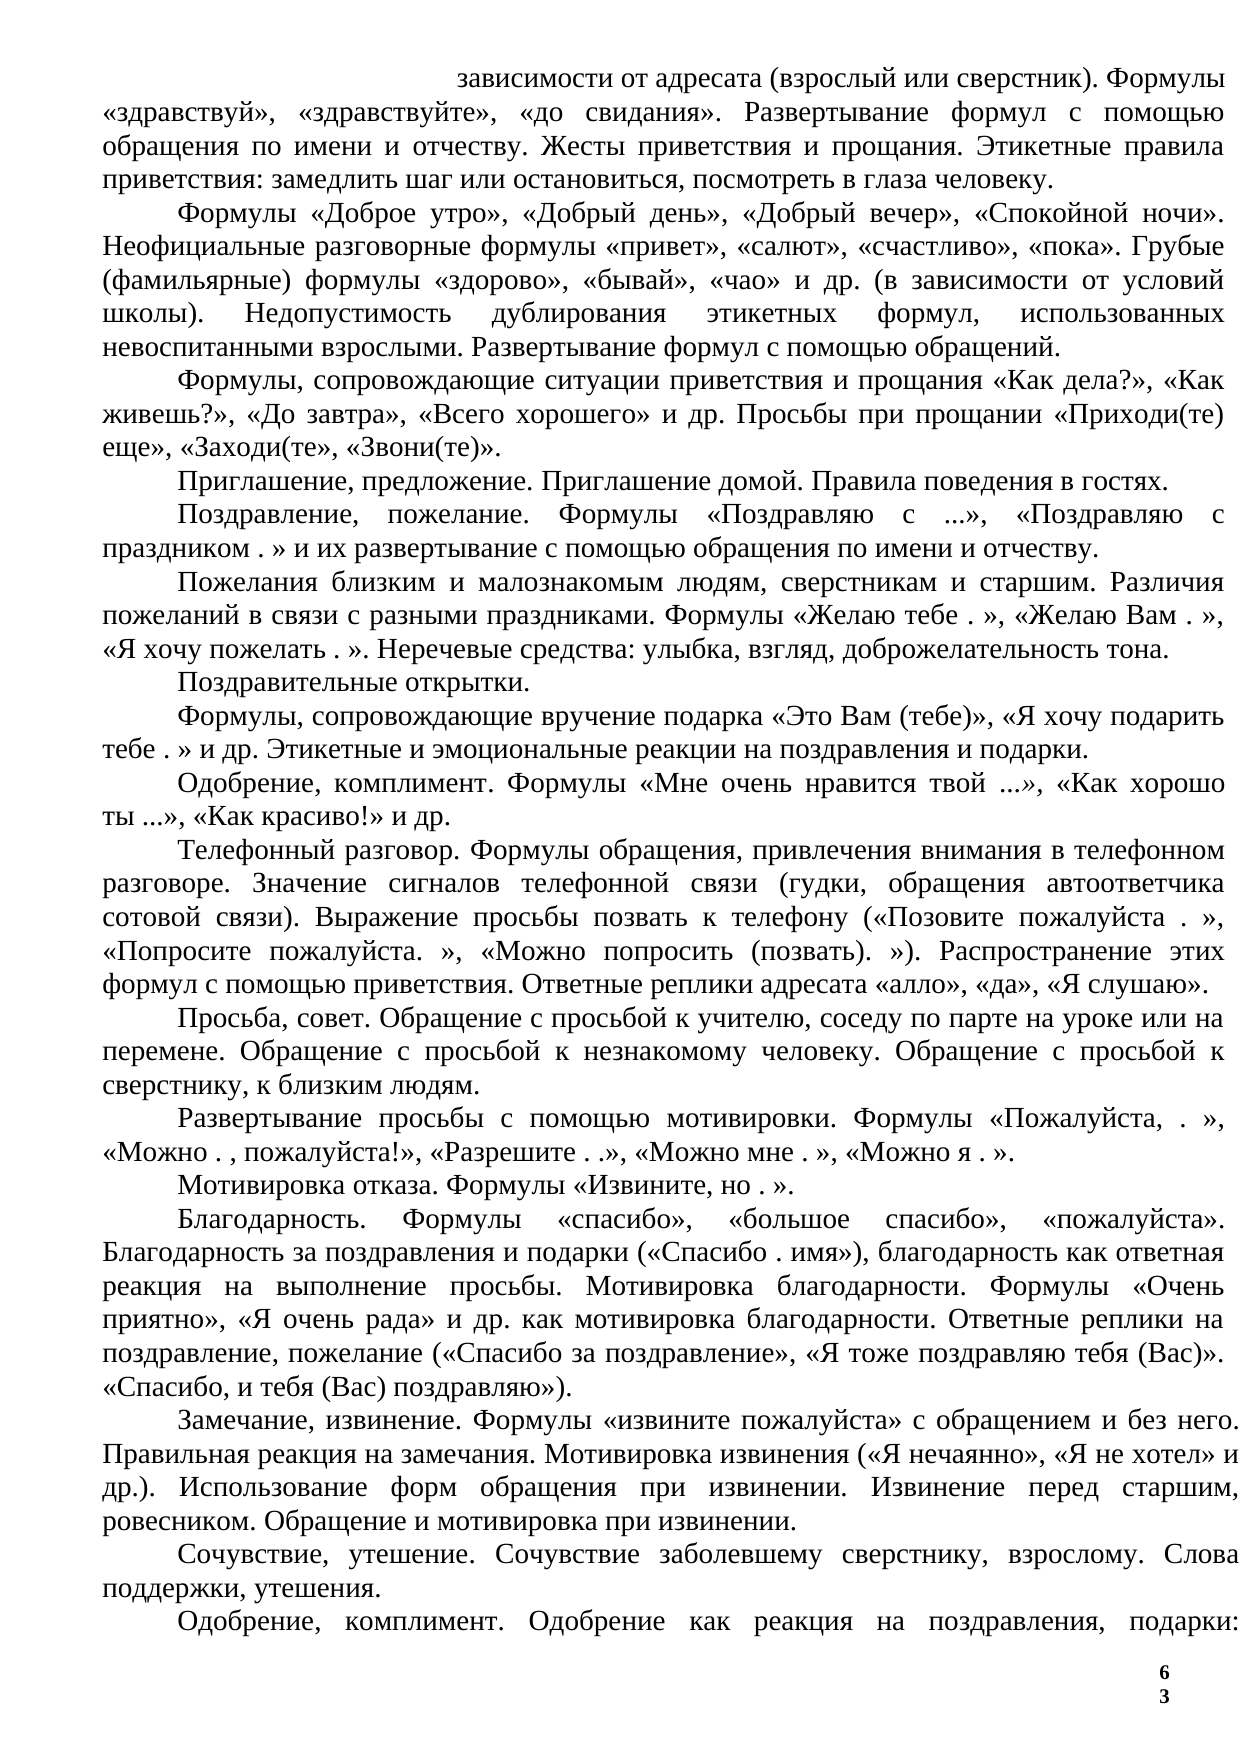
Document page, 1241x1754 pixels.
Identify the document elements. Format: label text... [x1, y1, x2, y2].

text Формулы, сопровождающие вручение подарка «Это Вам (тебе)», «Я хочу подарить тебе . » и др. Этикетные и эмоциональные реакции на поздравления и подарки. [102, 698, 1226, 765]
text «здравствуй», «здравствуйте», «до свидания». Развертывание формул с помощью обращения по имени и отчеству. Жесты приветствия и прощания. Этикетные правила приветствия: замедлить шаг или остановиться, посмотреть в глаза человеку. [102, 94, 1226, 195]
text Поздравительные открытки. [102, 665, 1240, 698]
text Одобрение, комплимент. Формулы «Мне очень нравится твой ...», «Как хорошо ты ...», «Как красиво!» и др. [102, 765, 1226, 832]
text Просьба, совет. Обращение с просьбой к учителю, соседу по парте на уроке или на перемене. Обращение с просьбой к незнакомому человеку. Обращение с просьбой к сверстнику, к близким людям. [102, 1000, 1226, 1101]
text Благодарность. Формулы «спасибо», «большое спасибо», «пожалуйста». Благодарность за поздравления и подарки («Спасибо . имя»), благодарность как ответная реакция на выполнение просьбы. Мотивировка благодарности. Формулы «Очень приятно», «Я очень рада» и др. как мотивировка благодарности. Ответные реплики на поздравление, пожелание («Спасибо за поздравление», «Я тоже поздравляю тебя (Вас)». «Спасибо, и тебя (Вас) поздравляю»). [102, 1201, 1226, 1403]
text Поздравление, пожелание. Формулы «Поздравляю с ...», «Поздравляю с праздником . » и их развертывание с помощью обращения по имени и отчеству. [102, 497, 1226, 564]
text Развертывание просьбы с помощью мотивировки. Формулы «Пожалуйста, . », «Можно . , пожалуйста!», «Разрешите . .», «Можно мне . », «Можно я . ». [102, 1101, 1226, 1168]
text Сочувствие, утешение. Сочувствие заболевшему сверстнику, взрослому. Слова поддержки, утешения. [102, 1537, 1240, 1604]
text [102, 1604, 1240, 1637]
text Формулы, сопровождающие ситуации приветствия и прощания «Как дела?», «Как живешь?», «До завтра», «Всего хорошего» и др. Просьбы при прощании «Приходи(те) еще», «Заходи(те», «Звони(те)». [102, 363, 1226, 463]
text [102, 61, 1226, 94]
text Мотивировка отказа. Формулы «Извините, но . ». [102, 1168, 1240, 1201]
text Телефонный разговор. Формулы обращения, привлечения внимания в телефонном разговоре. Значение сигналов телефонной связи (гудки, обращения автоответчика сотовой связи). Выражение просьбы позвать к телефону («Позовите пожалуйста . », «Попросите пожалуйста. », «Можно попросить (позвать). »). Распространение этих формул с помощью приветствия. Ответные реплики адресата «алло», «да», «Я слушаю». [102, 832, 1226, 1000]
text Пожелания близким и малознакомым людям, сверстникам и старшим. Различия пожеланий в связи с разными праздниками. Формулы «Желаю тебе . », «Желаю Вам . », «Я хочу пожелать . ». Неречевые средства: улыбка, взгляд, доброжелательность тона. [102, 564, 1226, 665]
text Формулы «Доброе утро», «Добрый день», «Добрый вечер», «Спокойной ночи». Неофициальные разговорные формулы «привет», «салют», «счастливо», «пока». Грубые (фамильярные) формулы «здорово», «бывай», «чао» и др. (в зависимости от условий школы). Недопустимость дублирования этикетных формул, использованных невоспитанными взрослыми. Развертывание формул с помощью обращений. [102, 195, 1226, 363]
text Приглашение, предложение. Приглашение домой. Правила поведения в гостях. [102, 463, 1226, 497]
text Замечание, извинение. Формулы «извините пожалуйста» с обращением и без него. Правильная реакция на замечания. Мотивировка извинения («Я нечаянно», «Я не хотел» и др.). Использование форм обращения при извинении. Извинение перед старшим, ровесником. Обращение и мотивировка при извинении. [102, 1403, 1240, 1537]
